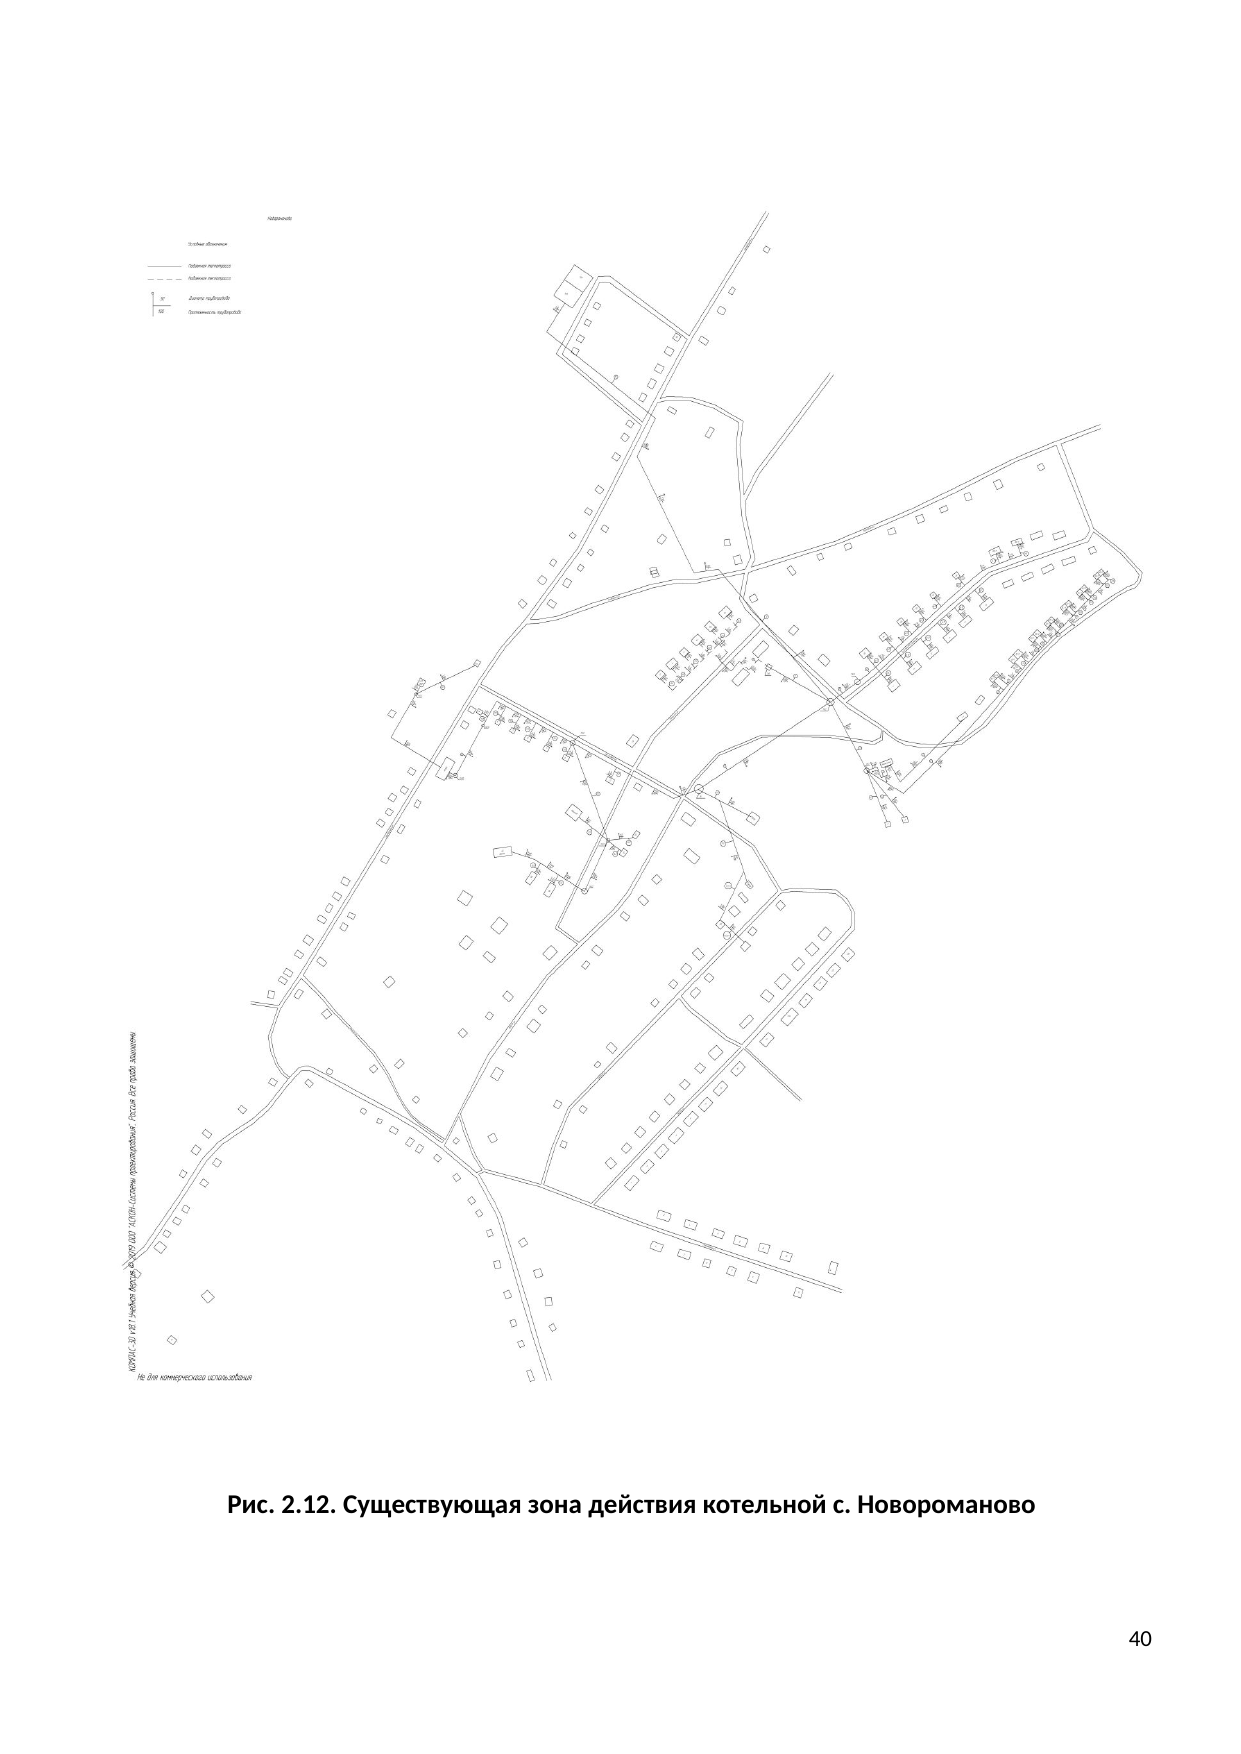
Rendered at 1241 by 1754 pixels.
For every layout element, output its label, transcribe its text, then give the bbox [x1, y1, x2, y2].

picture [112, 130, 1152, 1463]
text Рис. 2.12. Существующая зона действия котельной с. Новороманово [112, 1488, 1152, 1521]
